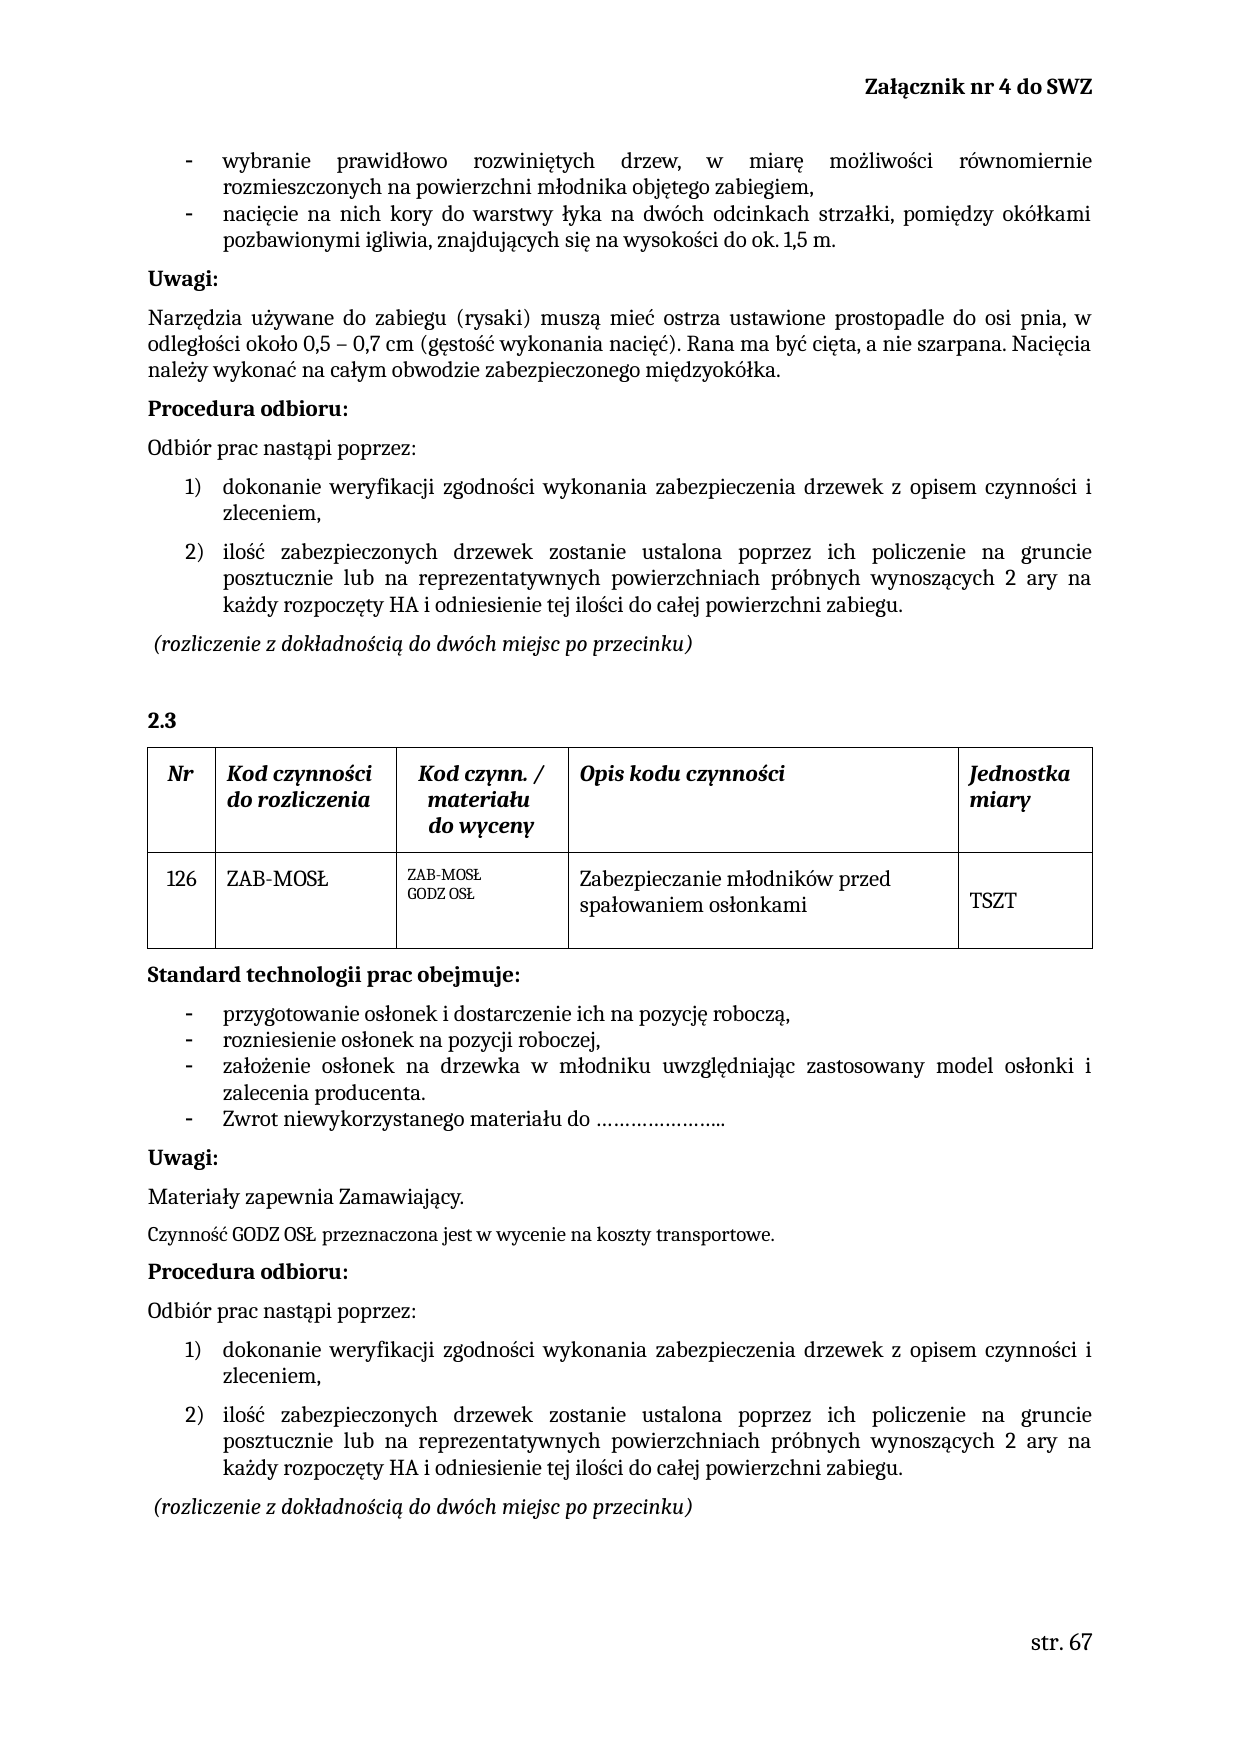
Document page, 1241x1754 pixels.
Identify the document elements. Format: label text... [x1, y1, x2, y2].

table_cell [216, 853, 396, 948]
list wybranie prawidłowo rozwiniętych drzew, w miarę możliwości równomiernie rozmieszczonych na powierzchni młodnika objętego zabiegiem, [185, 148, 1093, 200]
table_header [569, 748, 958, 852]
list ilość zabezpieczonych drzewek zostanie ustalona poprzez ich policzenie na gruncie posztucznie lub na reprezentatywnych powierzchniach próbnych wynoszących 2 ary na każdy rozpoczęty HA i odniesienie tej ilości do całej powierzchni zabiegu. [185, 539, 1093, 618]
text Procedura odbioru: [148, 1259, 1093, 1285]
list przygotowanie osłonek i dostarczenie ich na pozycję roboczą, [185, 1001, 1093, 1027]
list rozniesienie osłonek na pozycji roboczej, [185, 1027, 1093, 1053]
text Odbiór prac nastąpi poprzez: [148, 1298, 1093, 1324]
list dokonanie weryfikacji zgodności wykonania zabezpieczenia drzewek z opisem czynności i zleceniem, [185, 474, 1093, 526]
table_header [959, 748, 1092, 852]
list założenie osłonek na drzewka w młodniku uwzględniając zastosowany model osłonki i zalecenia producenta. [185, 1053, 1093, 1106]
list ilość zabezpieczonych drzewek zostanie ustalona poprzez ich policzenie na gruncie posztucznie lub na reprezentatywnych powierzchniach próbnych wynoszących 2 ary na każdy rozpoczęty HA i odniesienie tej ilości do całej powierzchni zabiegu. [185, 1402, 1093, 1481]
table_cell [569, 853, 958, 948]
text 2.3 [148, 708, 1093, 734]
text Narzędzia używane do zabiegu (rysaki) muszą mieć ostrza ustawione prostopadle do osi pnia, w odległości około 0,5 – 0,7 cm (gęstość wykonania nacięć). Rana ma być cięta, a nie szarpana. Nacięcia należy wykonać na całym obwodzie zabezpieczonego międzyokółka. [148, 304, 1093, 383]
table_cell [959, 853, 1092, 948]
text Procedura odbioru: [148, 396, 1093, 422]
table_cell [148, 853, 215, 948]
list dokonanie weryfikacji zgodności wykonania zabezpieczenia drzewek z opisem czynności i zleceniem, [185, 1337, 1093, 1389]
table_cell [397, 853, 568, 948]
text Czynność GODZ OSŁ przeznaczona jest w wycenie na koszty transportowe. [148, 1222, 1093, 1246]
text (rozliczenie z dokładnością do dwóch miejsc po przecinku) [148, 630, 1093, 657]
text Standard technologii prac obejmuje: [148, 962, 1093, 988]
text (rozliczenie z dokładnością do dwóch miejsc po przecinku) [148, 1493, 1093, 1520]
text Odbiór prac nastąpi poprzez: [148, 435, 1093, 461]
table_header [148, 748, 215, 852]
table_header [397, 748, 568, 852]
list nacięcie na nich kory do warstwy łyka na dwóch odcinkach strzałki, pomiędzy okółkami pozbawionymi igliwia, znajdujących się na wysokości do ok. 1,5 m. [185, 200, 1093, 253]
list Zwrot niewykorzystanego materiału do ………………….. [185, 1106, 1093, 1132]
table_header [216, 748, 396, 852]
text Uwagi: [148, 1145, 1093, 1171]
text Materiały zapewnia Zamawiający. [148, 1184, 1093, 1210]
text Uwagi: [148, 266, 1093, 292]
